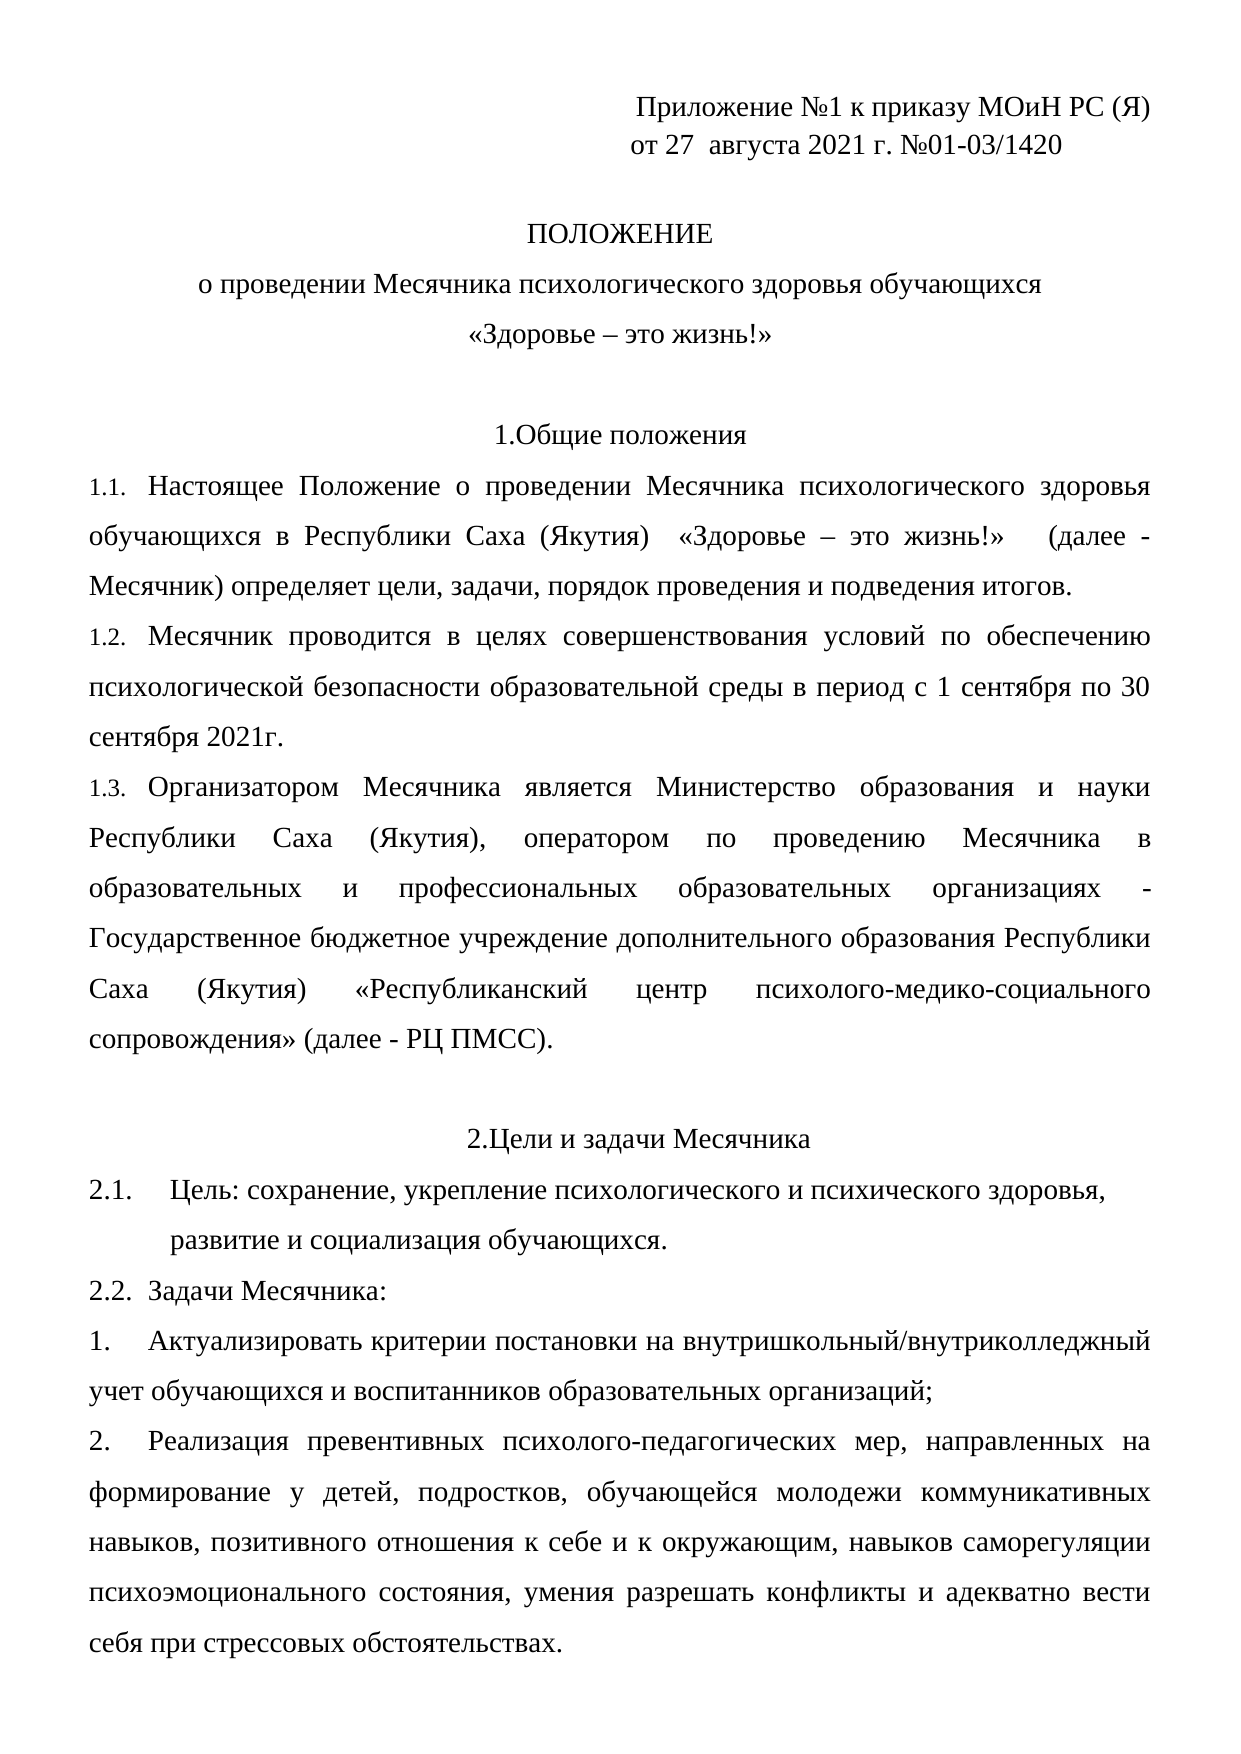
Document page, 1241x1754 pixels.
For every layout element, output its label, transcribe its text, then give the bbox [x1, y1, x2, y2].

list Организатором Месячника является Министерство образования и науки Республики Саха (Якутия), оператором по проведению Месячника в образовательных и профессиональных образовательных организациях - Государственное бюджетное учреждение дополнительного образования Республики Саха (Якутия) «Республиканский центр психолого-медико-социального сопровождения» (далее - РЦ ПМСС). [89, 769, 1152, 1054]
list Цель: сохранение, укрепление психологического и психического здоровья, [89, 1172, 1152, 1206]
list 1.Общие положения [89, 417, 1152, 451]
list Реализация превентивных психолого-педагогических мер, направленных на формирование у детей, подростков, обучающейся молодежи коммуникативных навыков, позитивного отношения к себе и к окружающим, навыков саморегуляции психоэмоционального состояния, умения разрешать конфликты и адекватно вести себя при стрессовых обстоятельствах. [89, 1423, 1152, 1658]
list Актуализировать критерии постановки на внутришкольный/внутриколледжный учет обучающихся и воспитанников образовательных организаций; [89, 1323, 1152, 1407]
list Месячник проводится в целях совершенствования условий по обеспечению психологической безопасности образовательной среды в период с 1 сентября по 30 сентября 2021г. [89, 618, 1152, 753]
text ПОЛОЖЕНИЕ [89, 216, 1152, 249]
list Настоящее Положение о проведении Месячника психологического здоровья обучающихся в Республики Саха (Якутия) «Здоровье – это жизнь!» (далее - Месячник) определяет цели, задачи, порядок проведения и подведения итогов. [89, 468, 1152, 602]
text «Здоровье – это жизнь!» [89, 317, 1152, 350]
list Задачи Месячника: [89, 1273, 1152, 1306]
list 2.Цели и задачи Месячника [126, 1122, 1152, 1155]
text Приложение №1 к приказу МОиН РС (Я) [89, 89, 1152, 122]
list развитие и социализация обучающихся. [126, 1222, 1152, 1256]
text о проведении Месячника психологического здоровья обучающихся [89, 266, 1152, 300]
text от 27 августа 2021 г. №01-03/1420 [89, 127, 1152, 161]
